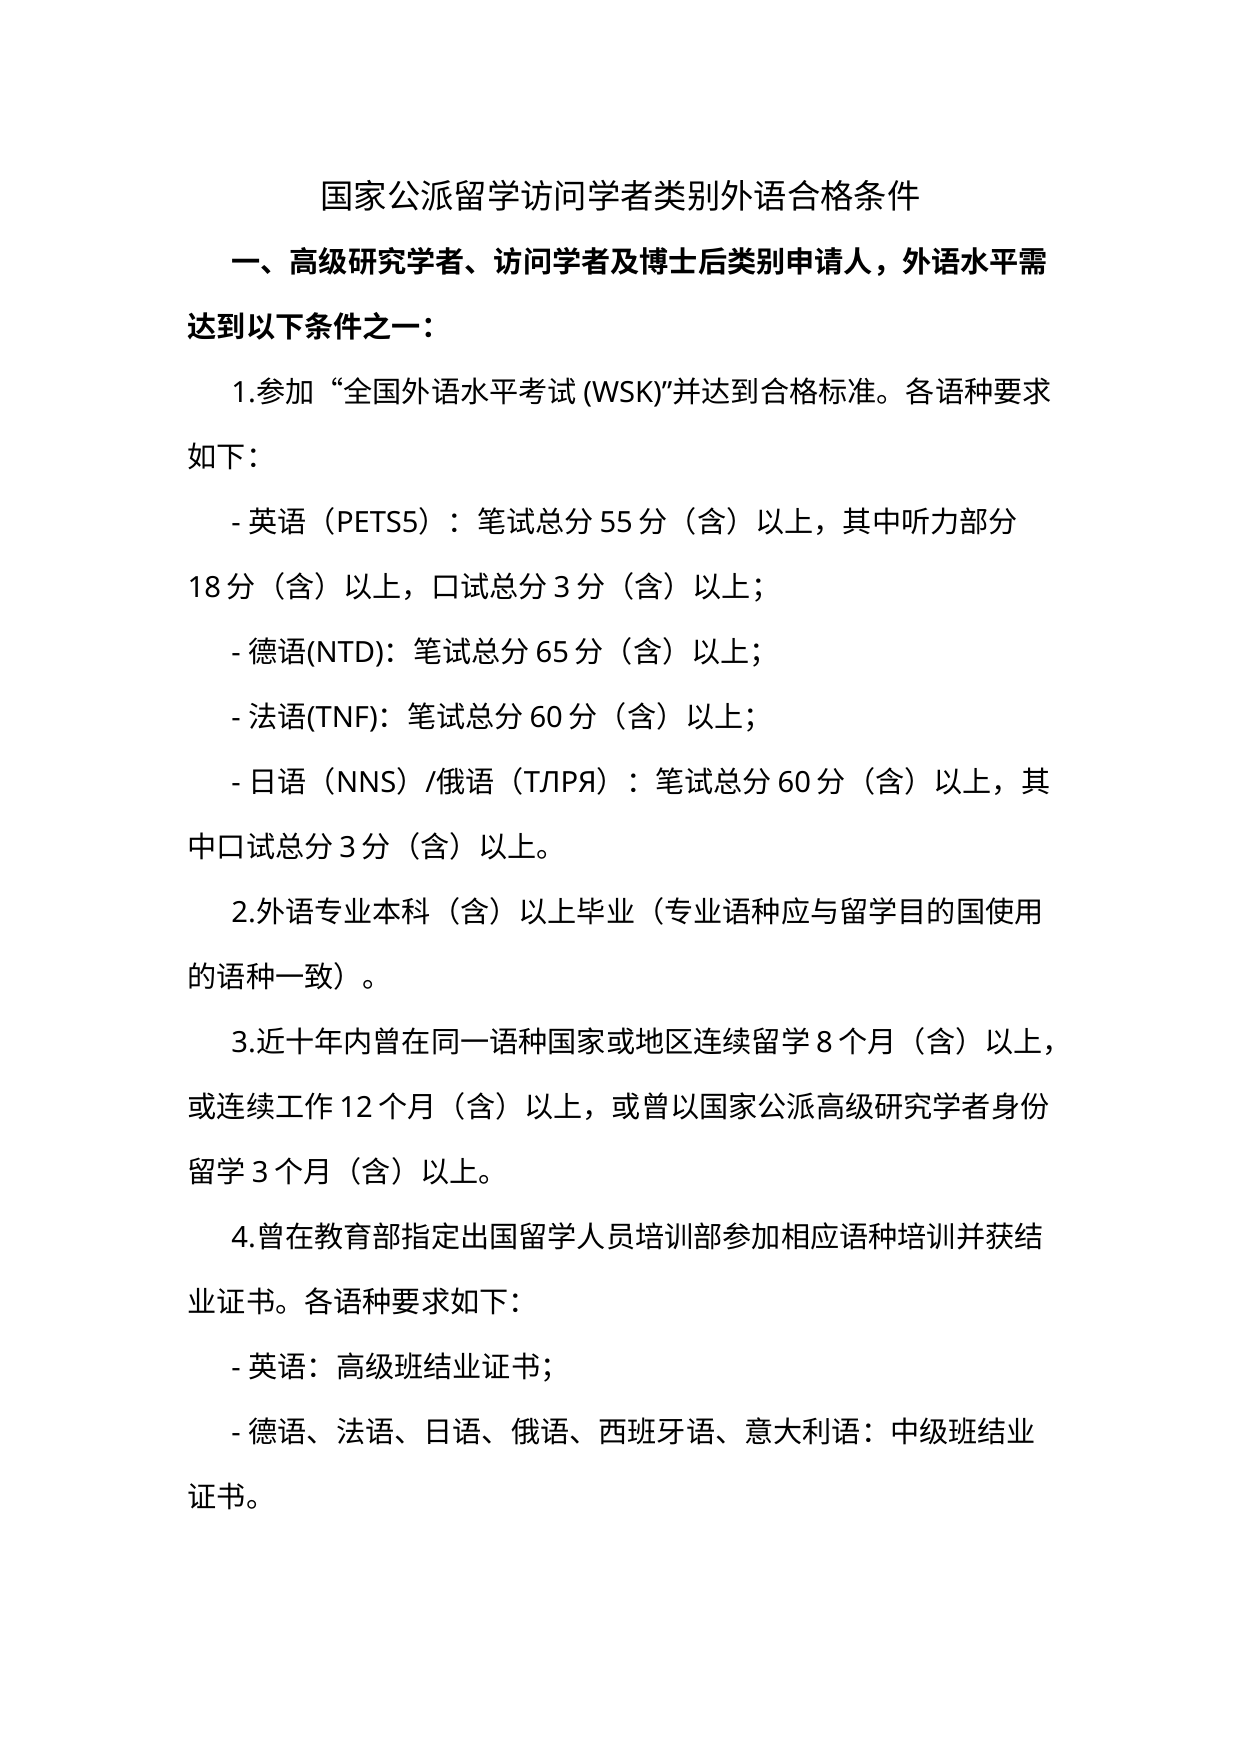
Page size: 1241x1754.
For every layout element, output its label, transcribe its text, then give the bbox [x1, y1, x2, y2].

text - 英语（PETS5）：笔试总分55分（含）以上，其中听力部分18分（含）以上，口试总分3分（含）以上； [187, 487, 1053, 617]
text - 德语(NTD)：笔试总分65分（含）以上； [187, 617, 1053, 682]
text - 德语、法语、日语、俄语、西班牙语、意大利语：中级班结业证书。 [187, 1397, 1053, 1527]
text - 日语（NNS）/俄语（ТЛРЯ）：笔试总分60分（含）以上，其中口试总分3分（含）以上。 [187, 747, 1053, 877]
text 1.参加“全国外语水平考试 (WSK)”并达到合格标准。各语种要求如下： [187, 357, 1053, 487]
text 4.曾在教育部指定出国留学人员培训部参加相应语种培训并获结业证书。各语种要求如下： [187, 1202, 1053, 1332]
subtitle 国家公派留学访问学者类别外语合格条件 [187, 162, 1053, 227]
text - 法语(TNF)：笔试总分60分（含）以上； [187, 682, 1053, 747]
text 2.外语专业本科（含）以上毕业（专业语种应与留学目的国使用的语种一致）。 [187, 877, 1053, 1007]
text 一、高级研究学者、访问学者及博士后类别申请人，外语水平需达到以下条件之一： [187, 227, 1053, 357]
text 3.近十年内曾在同一语种国家或地区连续留学8个月（含）以上，或连续工作12个月（含）以上，或曾以国家公派高级研究学者身份留学3个月（含）以上。 [187, 1007, 1053, 1202]
text - 英语：高级班结业证书； [187, 1332, 1053, 1397]
